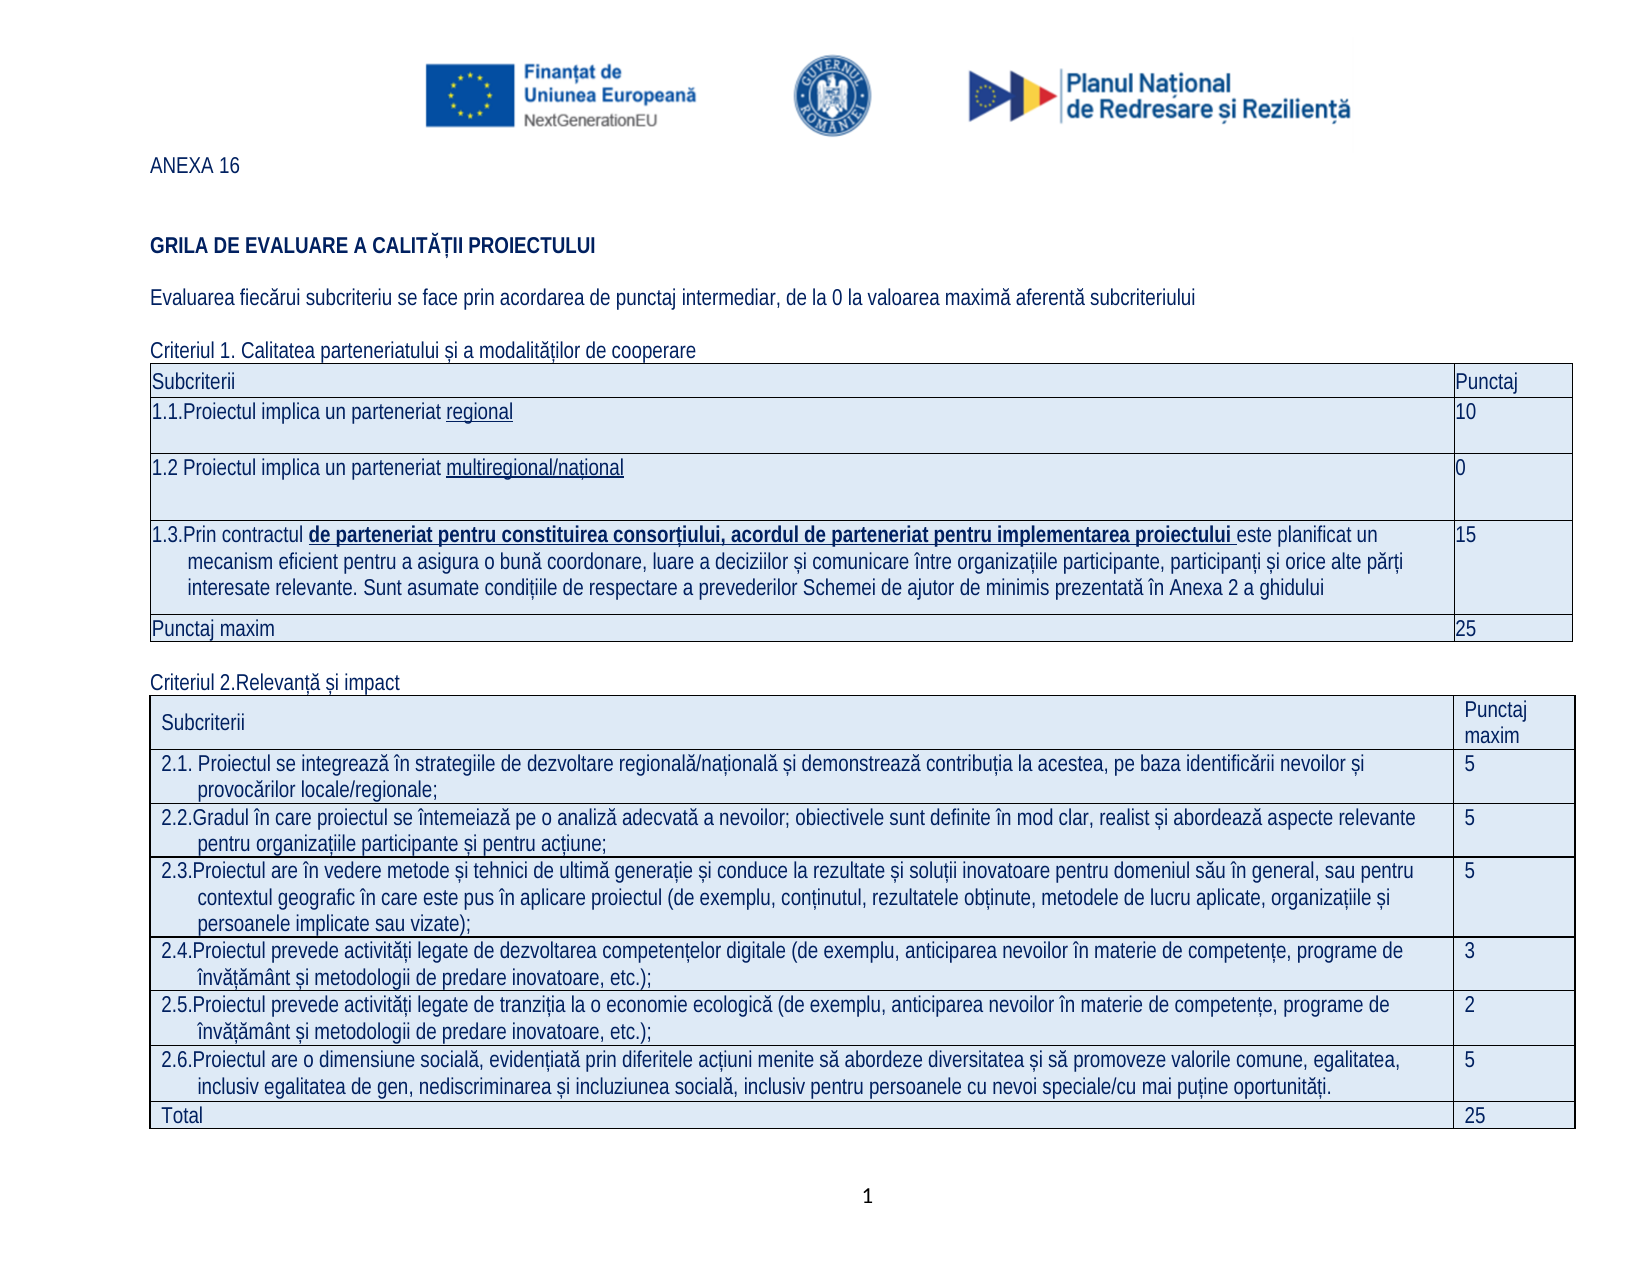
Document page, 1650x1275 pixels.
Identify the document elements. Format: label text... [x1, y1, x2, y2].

table_cell 2.3.Proiectul are în vedere metode și tehnici de ultimă generație și conduce la rezultate și soluții inovatoare pentru domeniul său în general, sau pentru contextul geografic în care este pus în aplicare proiectul (de exemplu, conținutul, rezultatele obținute, metodele de lucru aplicate, organizațiile și persoanele implicate sau vizate); [151, 858, 1453, 936]
text ANEXA 16 [150, 152, 1584, 179]
table_cell 25 [1455, 615, 1572, 641]
table_cell 2.4.Proiectul prevede activități legate de dezvoltarea competențelor digitale (de exemplu, anticiparea nevoilor în materie de competențe, programe de învățământ și metodologii de predare inovatoare, etc.); [151, 938, 1453, 990]
table_cell 2.6.Proiectul are o dimensiune socială, evidențiată prin diferitele acțiuni menite să abordeze diversitatea și să promoveze valorile comune, egalitatea, inclusiv egalitatea de gen, nediscriminarea și incluziunea socială, inclusiv pentru persoanele cu nevoi speciale/cu mai puține oportunități. [151, 1046, 1453, 1101]
table_cell 5 [1454, 750, 1574, 803]
table_cell 2.1. Proiectul se integrează în strategiile de dezvoltare regională/națională și demonstrează contribuția la acestea, pe baza identificării nevoilor și provocărilor locale/regionale; [151, 750, 1453, 803]
table_cell Punctaj maxim [151, 615, 1454, 641]
table_cell 2.2.Gradul în care proiectul se întemeiază pe o analiză adecvată a nevoilor; obiectivele sunt definite în mod clar, realist și abordează aspecte relevante pentru organizațiile participante și pentru acțiune; [151, 804, 1453, 856]
text Evaluarea fiecărui subcriteriu se face prin acordarea de punctaj intermediar, de la 0 la valoarea maximă aferentă subcriteriului [150, 284, 1584, 311]
table_header Punctaj maxim [1454, 696, 1574, 749]
table_cell Total [151, 1102, 1453, 1128]
table_cell 1.3.Prin contractul de parteneriat pentru constituirea consorțiului, acordul de parteneriat pentru implementarea proiectului este planificat un mecanism eficient pentru a asigura o bună coordonare, luare a deciziilor și comunicare între organizațiile participante, participanți și orice alte părți interesate relevante. Sunt asumate condițiile de respectare a prevederilor Schemei de ajutor de minimis prezentată în Anexa 2 a ghidului [151, 521, 1454, 614]
table_cell 25 [1454, 1102, 1574, 1128]
table_cell 2.5.Proiectul prevede activități legate de tranziția la o economie ecologică (de exemplu, anticiparea nevoilor în materie de competențe, programe de învățământ și metodologii de predare inovatoare, etc.); [151, 991, 1453, 1045]
table_cell 2 [1454, 991, 1574, 1045]
table_cell 1.2 Proiectul implica un parteneriat multiregional/național [151, 454, 1454, 520]
table_cell 1.1.Proiectul implica un parteneriat regional [151, 398, 1454, 453]
text Criteriul 2.Relevanță și impact [150, 669, 1584, 695]
table_cell 0 [1455, 454, 1572, 520]
text GRILA DE EVALUARE A CALITĂȚII PROIECTULUI [150, 232, 1584, 258]
table_header Punctaj [1455, 364, 1572, 397]
table_cell 15 [1455, 521, 1572, 614]
table_cell 10 [1455, 398, 1572, 453]
table_cell 5 [1454, 858, 1574, 936]
picture [379, 37, 1355, 153]
table_cell 5 [1454, 1046, 1574, 1101]
table_header Subcriterii [151, 696, 1453, 749]
text Criteriul 1. Calitatea parteneriatului și a modalităților de cooperare [150, 337, 1584, 363]
table_cell 3 [1454, 938, 1574, 990]
table_cell 5 [1454, 804, 1574, 856]
table_header Subcriterii [151, 364, 1454, 397]
